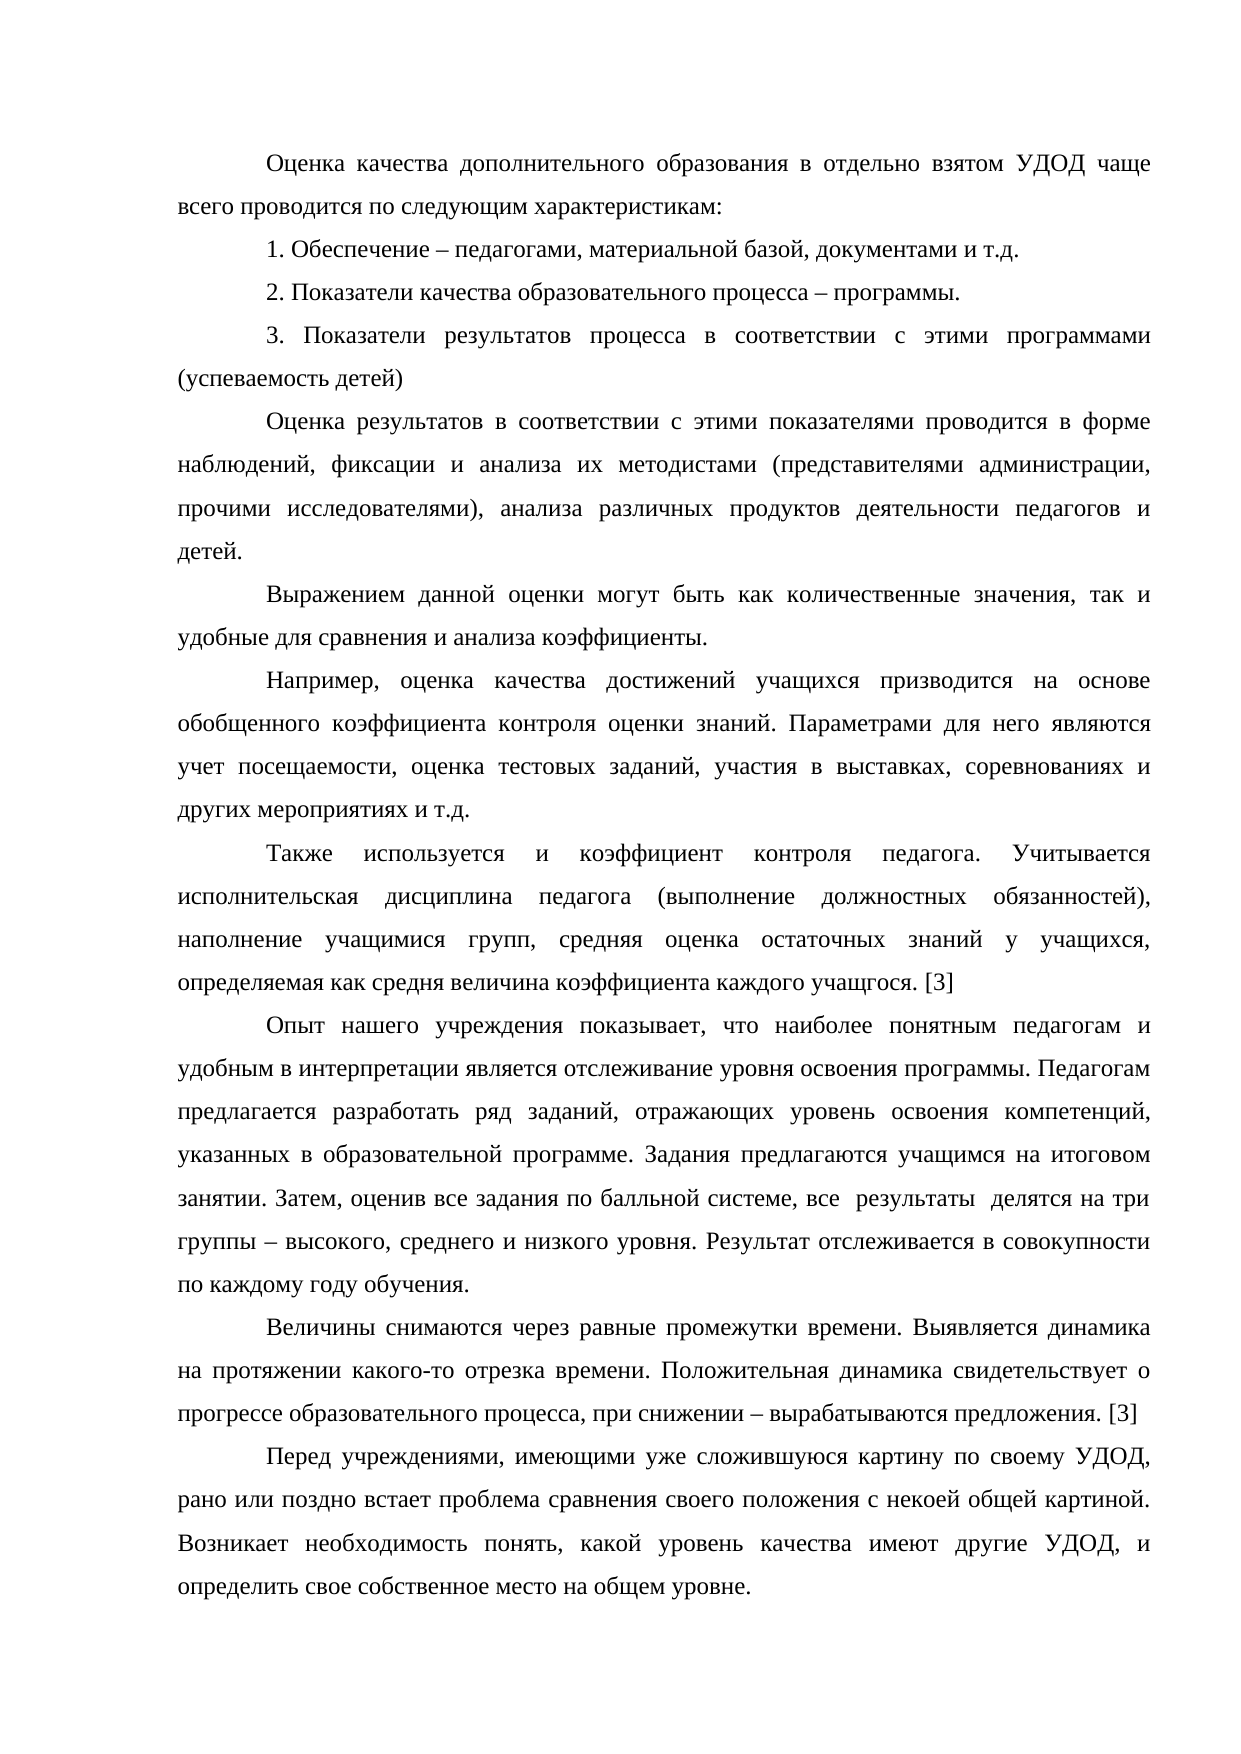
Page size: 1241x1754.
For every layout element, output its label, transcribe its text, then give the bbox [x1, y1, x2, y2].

text Оценка результатов в соответствии с этими показателями проводится в форме наблюдений, фиксации и анализа их методистами (представителями администрации, прочими исследователями), анализа различных продуктов деятельности педагогов и детей. [177, 406, 1152, 564]
text 1. Обеспечение – педагогами, материальной базой, документами и т.д. [177, 234, 1152, 263]
text Величины снимаются через равные промежутки времени. Выявляется динамика на протяжении какого-то отрезка времени. Положительная динамика свидетельствует о прогрессе образовательного процесса, при снижении – вырабатываются предложения. [3] [177, 1312, 1152, 1427]
text Опыт нашего учреждения показывает, что наиболее понятным педагогам и удобным в интерпретации является отслеживание уровня освоения программы. Педагогам предлагается разработать ряд заданий, отражающих уровень освоения компетенций, указанных в образовательной программе. Задания предлагаются учащимся на итоговом занятии. Затем, оценив все задания по балльной системе, все результаты делятся на три группы – высокого, среднего и низкого уровня. Результат отслеживается в совокупности по каждому году обучения. [177, 1010, 1152, 1298]
text Также используется и коэффициент контроля педагога. Учитывается исполнительская дисциплина педагога (выполнение должностных обязанностей), наполнение учащимися групп, средняя оценка остаточных знаний у учащихся, определяемая как средня величина коэффициента каждого учащгося. [3] [177, 838, 1152, 996]
text Оценка качества дополнительного образования в отдельно взятом УДОД чаще всего проводится по следующим характеристикам: [177, 148, 1152, 219]
text 2. Показатели качества образовательного процесса – программы. [177, 277, 1152, 306]
text 3. Показатели результатов процесса в соответствии с этими программами (успеваемость детей) [177, 320, 1152, 392]
text Например, оценка качества достижений учащихся призводится на основе обобщенного коэффициента контроля оценки знаний. Параметрами для него являются учет посещаемости, оценка тестовых заданий, участия в выставках, соревнованиях и других мероприятиях и т.д. [177, 665, 1152, 823]
text Перед учреждениями, имеющими уже сложившуюся картину по своему УДОД, рано или поздно встает проблема сравнения своего положения с некоей общей картиной. Возникает необходимость понять, какой уровень качества имеют другие УДОД, и определить свое собственное место на общем уровне. [177, 1441, 1152, 1599]
text Выражением данной оценки могут быть как количественные значения, так и удобные для сравнения и анализа коэффициенты. [177, 579, 1152, 651]
